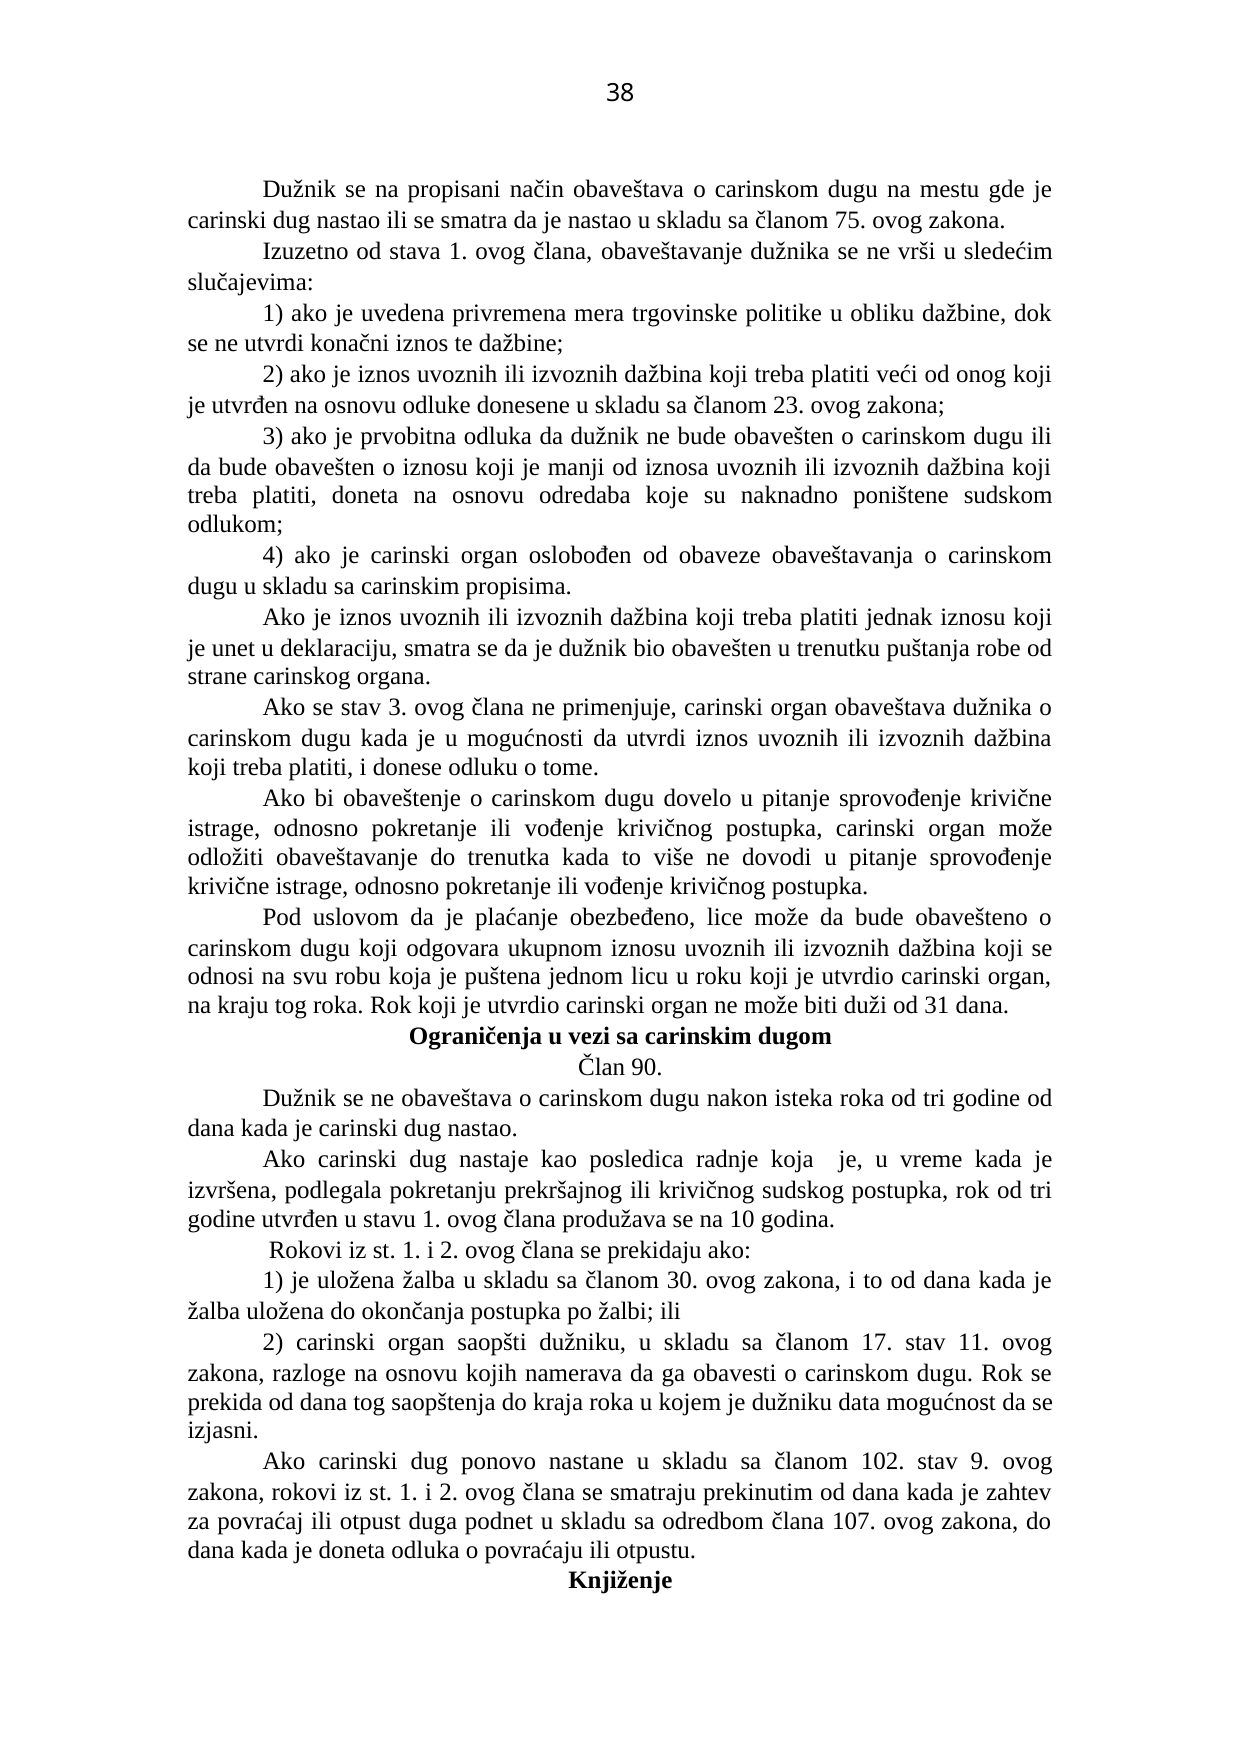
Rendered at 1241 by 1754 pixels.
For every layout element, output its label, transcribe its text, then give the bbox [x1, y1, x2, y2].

text {0>(d) where the customs authorities are exempted under the customs legislation from notification of the customs debt.<}0{>4) ako je carinski organ oslobođen od obaveze obaveštavanja o carinskom dugu u skladu sa carinskim propisima.<0} [187, 540, 1053, 602]
text {0>2. Where the amount of import or export duty payable is equal to the amount entered in the customs declaration, release of the goods by the customs authorities shall be equivalent to notifying the debtor of the customs debt.<}0{>Ako je iznos uvoznih ili izvoznih dažbina koji treba platiti jednak iznosu koji je unet u deklaraciju, smatra se da je dužnik bio obavešten u trenutku puštanja robe od strane carinskog organa.<0} [187, 602, 1053, 692]
text {0>1. The customs debt shall be notified to the debtor in the form prescribed at the place where the customs debt is incurred, or is deemed to have been incurred in accordance with Article 87.<}0{>Dužnik se na propisani način obaveštava o carinskom dugu na mestu gde je carinski dug nastao ili se smatra da je nastao u skladu sa članom 75. ovog zakona.<0} [187, 174, 1053, 236]
text {0>(b) the customs authorities communicate to the debtor, in accordance with Article 22(6), the grounds on which they intend to notify the customs debt; such suspension shall apply from the date of that communication until the end of the period within which the debtor is given the opportunity to express his or her point of view.<}0{>2) carinski organ saopšti dužniku, u skladu sa članom 17. stav 11. ovog zakona, razloge na osnovu kojih namerava da ga obavesti o carinskom dugu. Rok se prekida od dana tog saopštenja do kraja roka u kojem je dužniku data mogućnost da se izjasni.<0} [187, 1327, 1053, 1446]
text {0>(b) where the amount of import or export duty payable exceeds that determined on the basis of a decision made in accordance with Article 33;<}0{>2) ako je iznos uvoznih ili izvoznih dažbina koji treba platiti veći od onog koji je utvrđen na osnovu odluke donesene u skladu sa članom 23. ovog zakona;<0} [187, 359, 1053, 421]
text {0>2. Where the customs debt is incurred as the result of an act which, at the time it was committed, was liable to give rise to criminal court proceedings, the three-year period laid down in paragraph 1 shall be extended to a period of a minimum of five years and a maximum of 10 years in accordance with national law.<}0{>Ako carinski dug nastaje kao posledica radnje koja je, u vreme kada je izvršena, podlegala pokretanju prekršajnog ili krivičnog sudskog postupka, rok od tri godine utvrđen u stavu 1. ovog člana produžava se na 10 godina.<0} [187, 1144, 1053, 1235]
text {0>(c) where the original decision not to notify the customs debt or to notify it with an amount of import or export duty at a figure less than the amount of import or export duty payable was taken on the basis of general provisions invalidated at a later date by a court decision;<}0{>3) ako je prvobitna odluka da dužnik ne bude obavešten o carinskom dugu ili da bude obavešten o iznosu koji je manji od iznosa uvoznih ili izvoznih dažbina koji treba platiti, doneta na osnovu odredaba koje su naknadno poništene sudskom odlukom;<0} [187, 421, 1053, 540]
text {0>(a) an appeal is lodged in accordance with Article 44; such suspension shall apply from the date on which the appeal is lodged and shall last for the duration of the appeal proceedings; or<}0{>1) je uložena žalba u skladu sa članom 30. ovog zakona, i to od dana kada je žalba uložena do okončanja postupka po žalbi; ili<0} [187, 1266, 1053, 1327]
text {0>3. Where paragraph 2 does not apply, the customs debt shall be notified to the debtor by the customs authorities when they are in a position to determine the amount of import or export duty payable and take a decision thereon.<}0{>Ako se stav 3. ovog člana ne primenjuje, carinski organ obaveštava dužnika o carinskom dugu kada je u mogućnosti da utvrdi iznos uvoznih ili izvoznih dažbina koji treba platiti, i donese odluku o tome.<0} [187, 692, 1053, 783]
text {0>Entry in the accounts<}65{>Knjiženje<0} [187, 1566, 1053, 1596]
text {0>1. No customs debt shall be notified to the debtor after the expiry of a period of three years from the date on which the customs debt was incurred.<}0{>Dužnik se ne obaveštava o carinskom dugu nakon isteka roka od tri godine od dana kada je carinski dug nastao.<0} [187, 1083, 1053, 1144]
text Član 90. <0} [187, 1052, 1053, 1083]
text {0>4. Provided that payment has been guaranteed, the customs debt corresponding to the total amount of import or export duty relating to all the goods released to one and the same person during a period fixed by the customs authorities may be notified at the end of that period.<}0{>Pod uslovom da je plaćanje obezbeđeno, lice može da bude obavešteno o carinskom dugu koji odgovara ukupnom iznosu uvoznih ili izvoznih dažbina koji se odnosi na svu robu koja je puštena jednom licu u roku koji je utvrdio carinski organ, na kraju tog roka.<0} {0>The period fixed by the customs authorities shall not exceed 31 days.<}0{>Rok koji je utvrdio carinski organ ne može biti duži od 31 dana.<0} [187, 902, 1053, 1021]
text Izuzetno od stava 1. ovog člana, {0>The notification referred to in the first subparagraph shall not be made in any of the following cases:<}64{>obaveštavanje dužnika se ne vrši u sledećim slučajevima:<0} [187, 236, 1053, 298]
text {0>However, where the notification of the customs debt would prejudice a criminal investigation, the customs authorities may defer that notification until such time as it no longer prejudices the criminal investigation.<}0{>Ako bi obaveštenje o carinskom dugu dovelo u pitanje sprovođenje krivične istrage, odnosno pokretanje ili vođenje krivičnog postupka, carinski organ može odložiti obaveštavanje do trenutka kada to više ne dovodi u pitanje sprovođenje krivične istrage, odnosno pokretanje ili vođenje krivičnog postupka.<0} [187, 783, 1053, 902]
text {0>4. Where a customs debt is reinstated pursuant to Article 116(7), the periods laid down in paragraphs 1 and 2 shall be considered as suspended from the date on which the application for repayment or remission was submitted in accordance with Article 121, until the date on which the decision on the repayment or remission was taken.<}0{>Ako carinski dug ponovo nastane u skladu sa članom 102. stav 9. ovog zakona, rokovi iz st. 1. i 2. ovog člana se smatraju prekinutim od dana kada je zahtev za povraćaj ili otpust duga podnet u skladu sa odredbom člana 107. ovog zakona, do dana kada je doneta odluka o povraćaju ili otpustu.<0} [187, 1446, 1053, 1566]
text {0>3. The periods laid down in paragraphs 1 and 2 shall be suspended where:<}65{>Рокови Rokovi iz st. 1. i 2. ovog člana se prekidaju ako:<0} [187, 1235, 1053, 1266]
text {0>Limitation of the customs debt<}0{>Ograničenja u vezi sa carinskim dugom<0} [187, 1021, 1053, 1052]
text {0>(a) where, pending a final determination of the amount of import or export duty, a provisional commercial policy measure taking the form of a duty has been imposed;<}0{>1) ako je uvedena privremena mera trgovinske politike u obliku dažbine, dok se ne utvrdi konačni iznos te dažbine;<0} [187, 298, 1053, 359]
